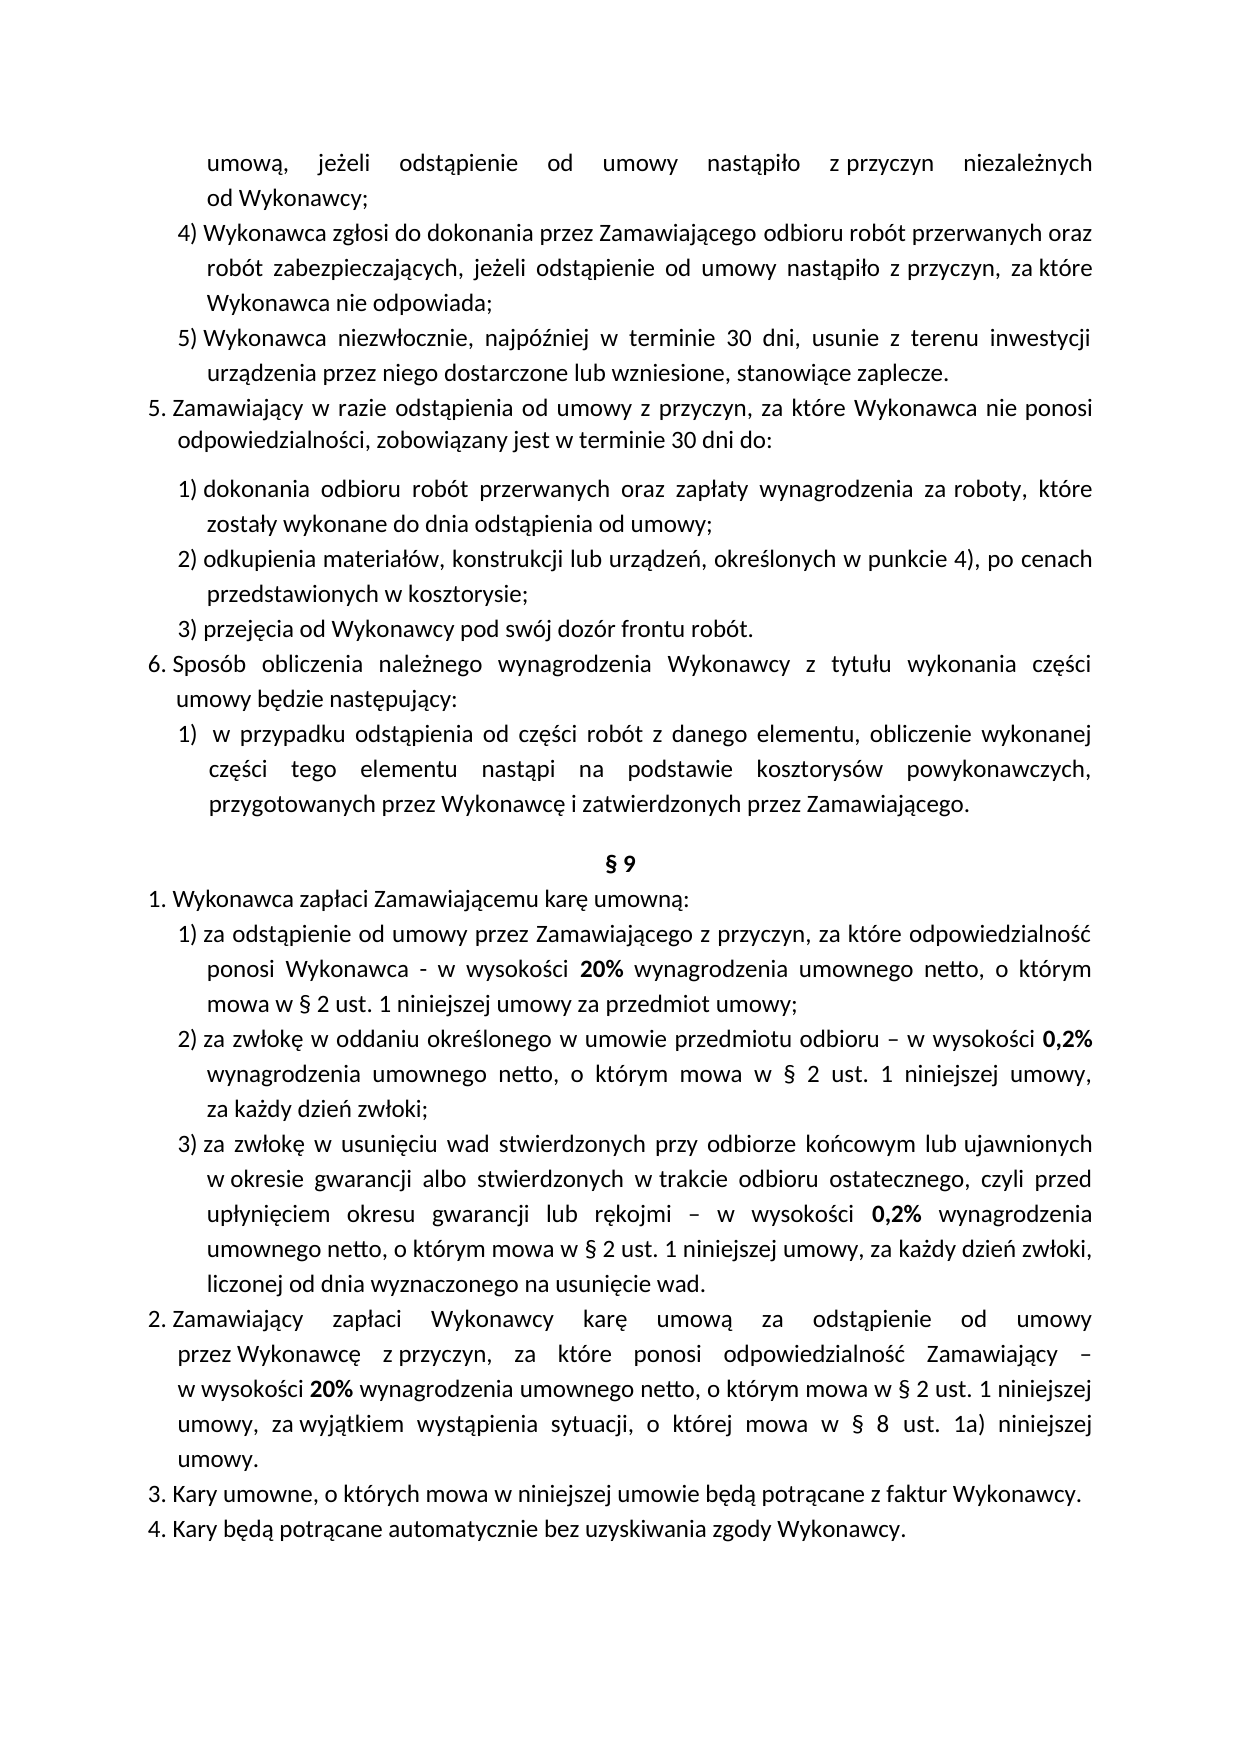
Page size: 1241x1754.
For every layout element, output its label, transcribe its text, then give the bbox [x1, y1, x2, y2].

text 2) odkupienia materiałów, konstrukcji lub urządzeń, określonych w punkcie 4), po cenach przedstawionych w kosztorysie; [177, 543, 1093, 609]
text 2. Zamawiający zapłaci Wykonawcy karę umową za odstąpienie od umowy przez Wykonawcę z przyczyn, za które ponosi odpowiedzialność Zamawiający – w wysokości 20% wynagrodzenia umownego netto, o którym mowa w § 2 ust. 1 niniejszej umowy, za wyjątkiem wystąpienia sytuacji, o której mowa w § 8 ust. 1a) niniejszej umowy. [148, 1303, 1093, 1474]
text 2) za zwłokę w oddaniu określonego w umowie przedmiotu odbioru – w wysokości 0,2% wynagrodzenia umownego netto, o którym mowa w § 2 ust. 1 niniejszej umowy, za każdy dzień zwłoki; [177, 1023, 1093, 1124]
text 4. Kary będą potrącane automatycznie bez uzyskiwania zgody Wykonawcy. [148, 1513, 1093, 1544]
text 3) przejęcia od Wykonawcy pod swój dozór frontu robót. [177, 613, 1093, 644]
text 1. Wykonawca zapłaci Zamawiającemu karę umowną: [148, 883, 1093, 914]
text § 9 [148, 848, 1093, 879]
text 5. Zamawiający w razie odstąpienia od umowy z przyczyn, za które Wykonawca nie ponosi odpowiedzialności, zobowiązany jest w terminie 30 dni do: [148, 393, 1093, 455]
text 3. Kary umowne, o których mowa w niniejszej umowie będą potrącane z faktur Wykonawcy. [148, 1478, 1093, 1509]
text 1) dokonania odbioru robót przerwanych oraz zapłaty wynagrodzenia za roboty, które zostały wykonane do dnia odstąpienia od umowy; [177, 473, 1093, 539]
text 1) w przypadku odstąpienia od części robót z danego elementu, obliczenie wykonanej części tego elementu nastąpi na podstawie kosztorysów powykonawczych, przygotowanych przez Wykonawcę i zatwierdzonych przez Zamawiającego. [177, 718, 1093, 819]
text 6. Sposób obliczenia należnego wynagrodzenia Wykonawcy z tytułu wykonania części umowy będzie następujący: [148, 648, 1093, 714]
text 5) Wykonawca niezwłocznie, najpóźniej w terminie 30 dni, usunie z terenu inwestycji urządzenia przez niego dostarczone lub wzniesione, stanowiące zaplecze. [177, 323, 1093, 388]
text 1) za odstąpienie od umowy przez Zamawiającego z przyczyn, za które odpowiedzialność ponosi Wykonawca - w wysokości 20% wynagrodzenia umownego netto, o którym mowa w § 2 ust. 1 niniejszej umowy za przedmiot umowy; [177, 918, 1093, 1019]
text 3) za zwłokę w usunięciu wad stwierdzonych przy odbiorze końcowym lub ujawnionych w okresie gwarancji albo stwierdzonych w trakcie odbioru ostatecznego, czyli przed upłynięciem okresu gwarancji lub rękojmi – w wysokości 0,2% wynagrodzenia umownego netto, o którym mowa w § 2 ust. 1 niniejszej umowy, za każdy dzień zwłoki, liczonej od dnia wyznaczonego na usunięcie wad. [177, 1128, 1093, 1299]
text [177, 148, 1093, 213]
text 4) Wykonawca zgłosi do dokonania przez Zamawiającego odbioru robót przerwanych oraz robót zabezpieczających, jeżeli odstąpienie od umowy nastąpiło z przyczyn, za które Wykonawca nie odpowiada; [177, 218, 1093, 318]
